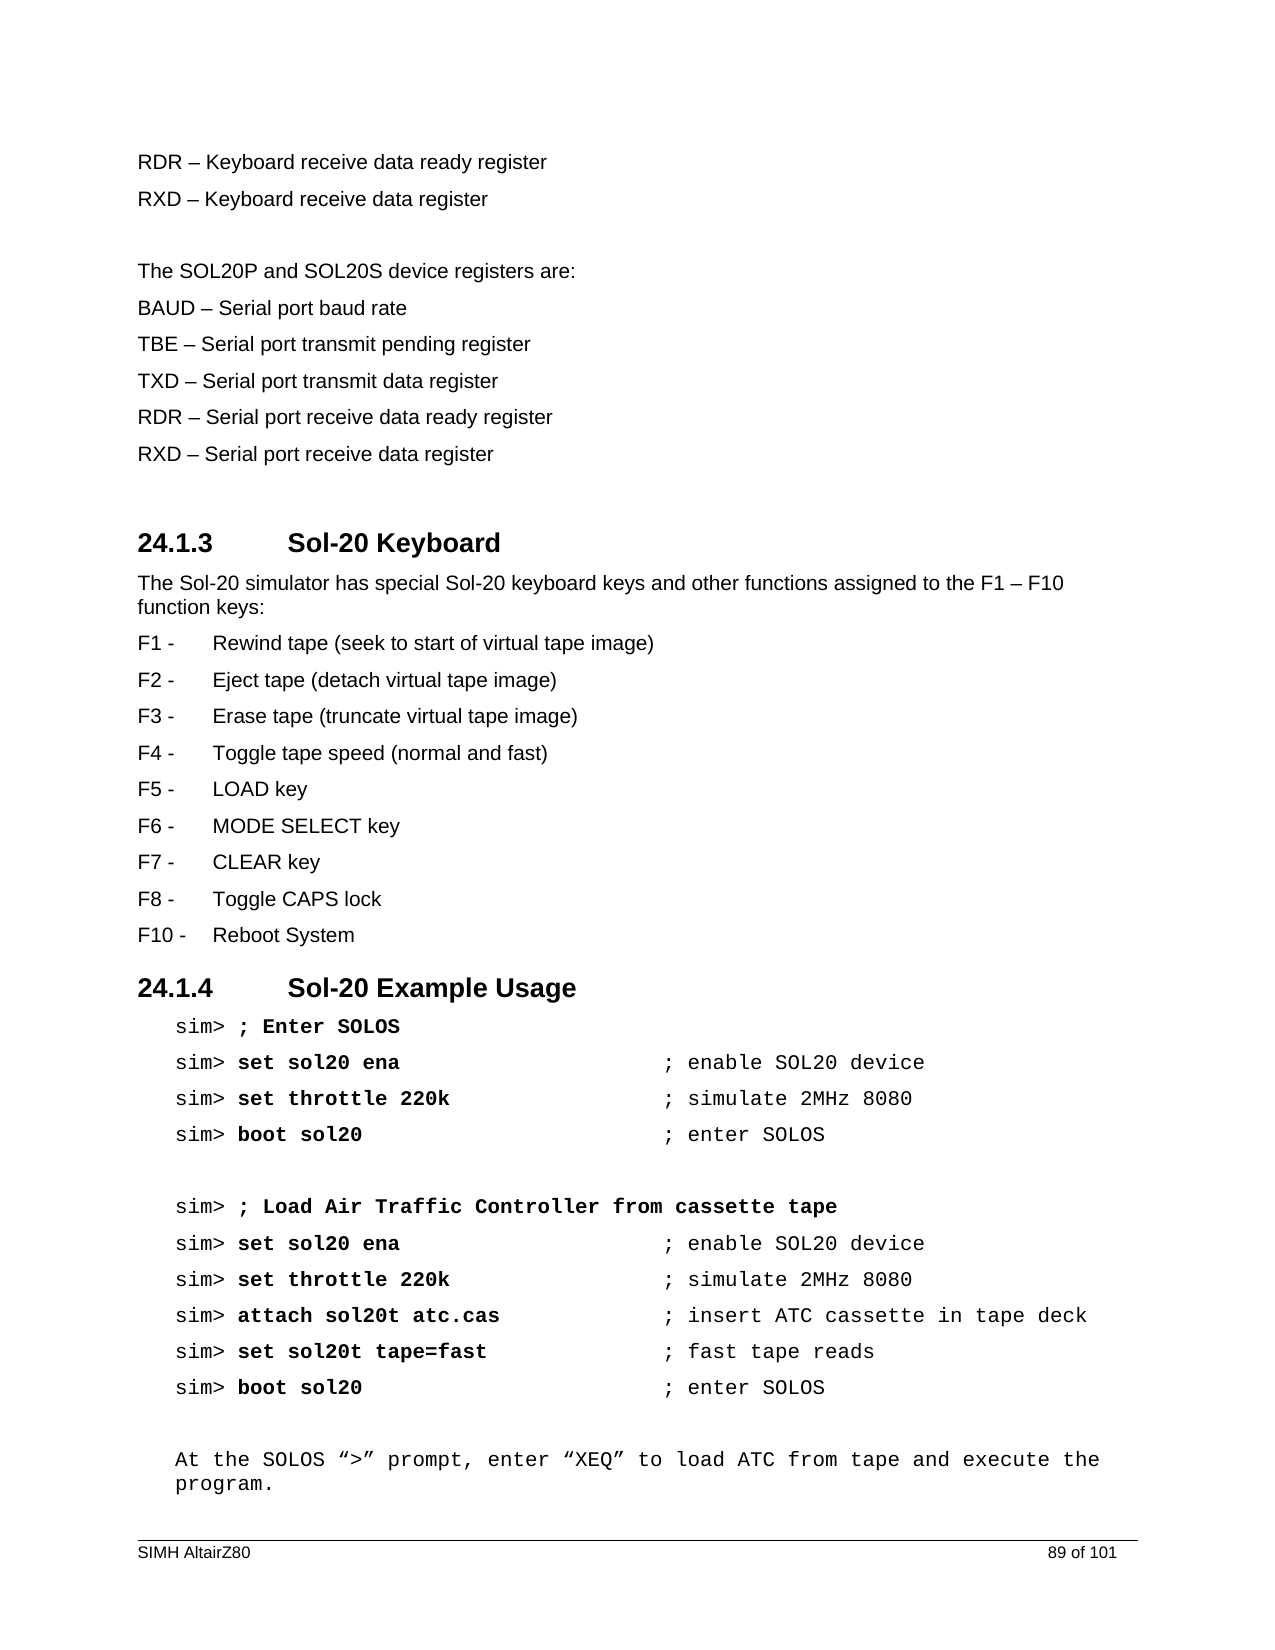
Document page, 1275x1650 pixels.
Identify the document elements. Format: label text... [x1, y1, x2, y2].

text F4 - Toggle tape speed (normal and fast) [137, 741, 1138, 764]
text F3 - Erase tape (truncate virtual tape image) [137, 704, 1138, 728]
text The SOL20P and SOL20S device registers are: [137, 259, 1138, 283]
text TBE – Serial port transmit pending register [137, 332, 1138, 356]
text sim> set sol20 ena ; enable SOL20 device [175, 1052, 1138, 1075]
text F7 - CLEAR key [137, 850, 1138, 874]
text F1 - Rewind tape (seek to start of virtual tape image) [137, 631, 1138, 655]
subtitle Sol-20 Keyboard [137, 527, 1138, 558]
text RXD – Serial port receive data register [137, 442, 1138, 466]
text sim> attach sol20t atc.cas ; insert ATC cassette in tape deck [175, 1305, 1138, 1328]
text F8 - Toggle CAPS lock [137, 886, 1138, 910]
text The Sol-20 simulator has special Sol-20 keyboard keys and other functions assigned to the F1 – F10 function keys: [137, 571, 1138, 619]
text RXD – Keyboard receive data register [137, 186, 1138, 210]
text F2 - Eject tape (detach virtual tape image) [137, 668, 1138, 692]
text sim> ; Enter SOLOS [175, 1016, 1138, 1039]
text sim> ; Load Air Traffic Controller from cassette tape [175, 1196, 1138, 1220]
text F10 - Reboot System [137, 923, 1138, 947]
text TXD – Serial port transmit data register [137, 369, 1138, 393]
text At the SOLOS “>” prompt, enter “XEQ” to load ATC from tape and execute the program. [175, 1449, 1138, 1497]
text F6 - MODE SELECT key [137, 813, 1138, 837]
text sim> set throttle 220k ; simulate 2MHz 8080 [175, 1269, 1138, 1292]
text RDR – Keyboard receive data ready register [137, 150, 1138, 174]
text sim> set sol20 ena ; enable SOL20 device [175, 1232, 1138, 1256]
text sim> set sol20t tape=fast ; fast tape reads [175, 1341, 1138, 1364]
text sim> boot sol20 ; enter SOLOS [175, 1377, 1138, 1401]
text BAUD – Serial port baud rate [137, 296, 1138, 320]
text sim> set throttle 220k ; simulate 2MHz 8080 [175, 1088, 1138, 1112]
text F5 - LOAD key [137, 777, 1138, 801]
subtitle Sol-20 Example Usage [137, 972, 1138, 1003]
text sim> boot sol20 ; enter SOLOS [175, 1124, 1138, 1148]
text RDR – Serial port receive data ready register [137, 405, 1138, 429]
